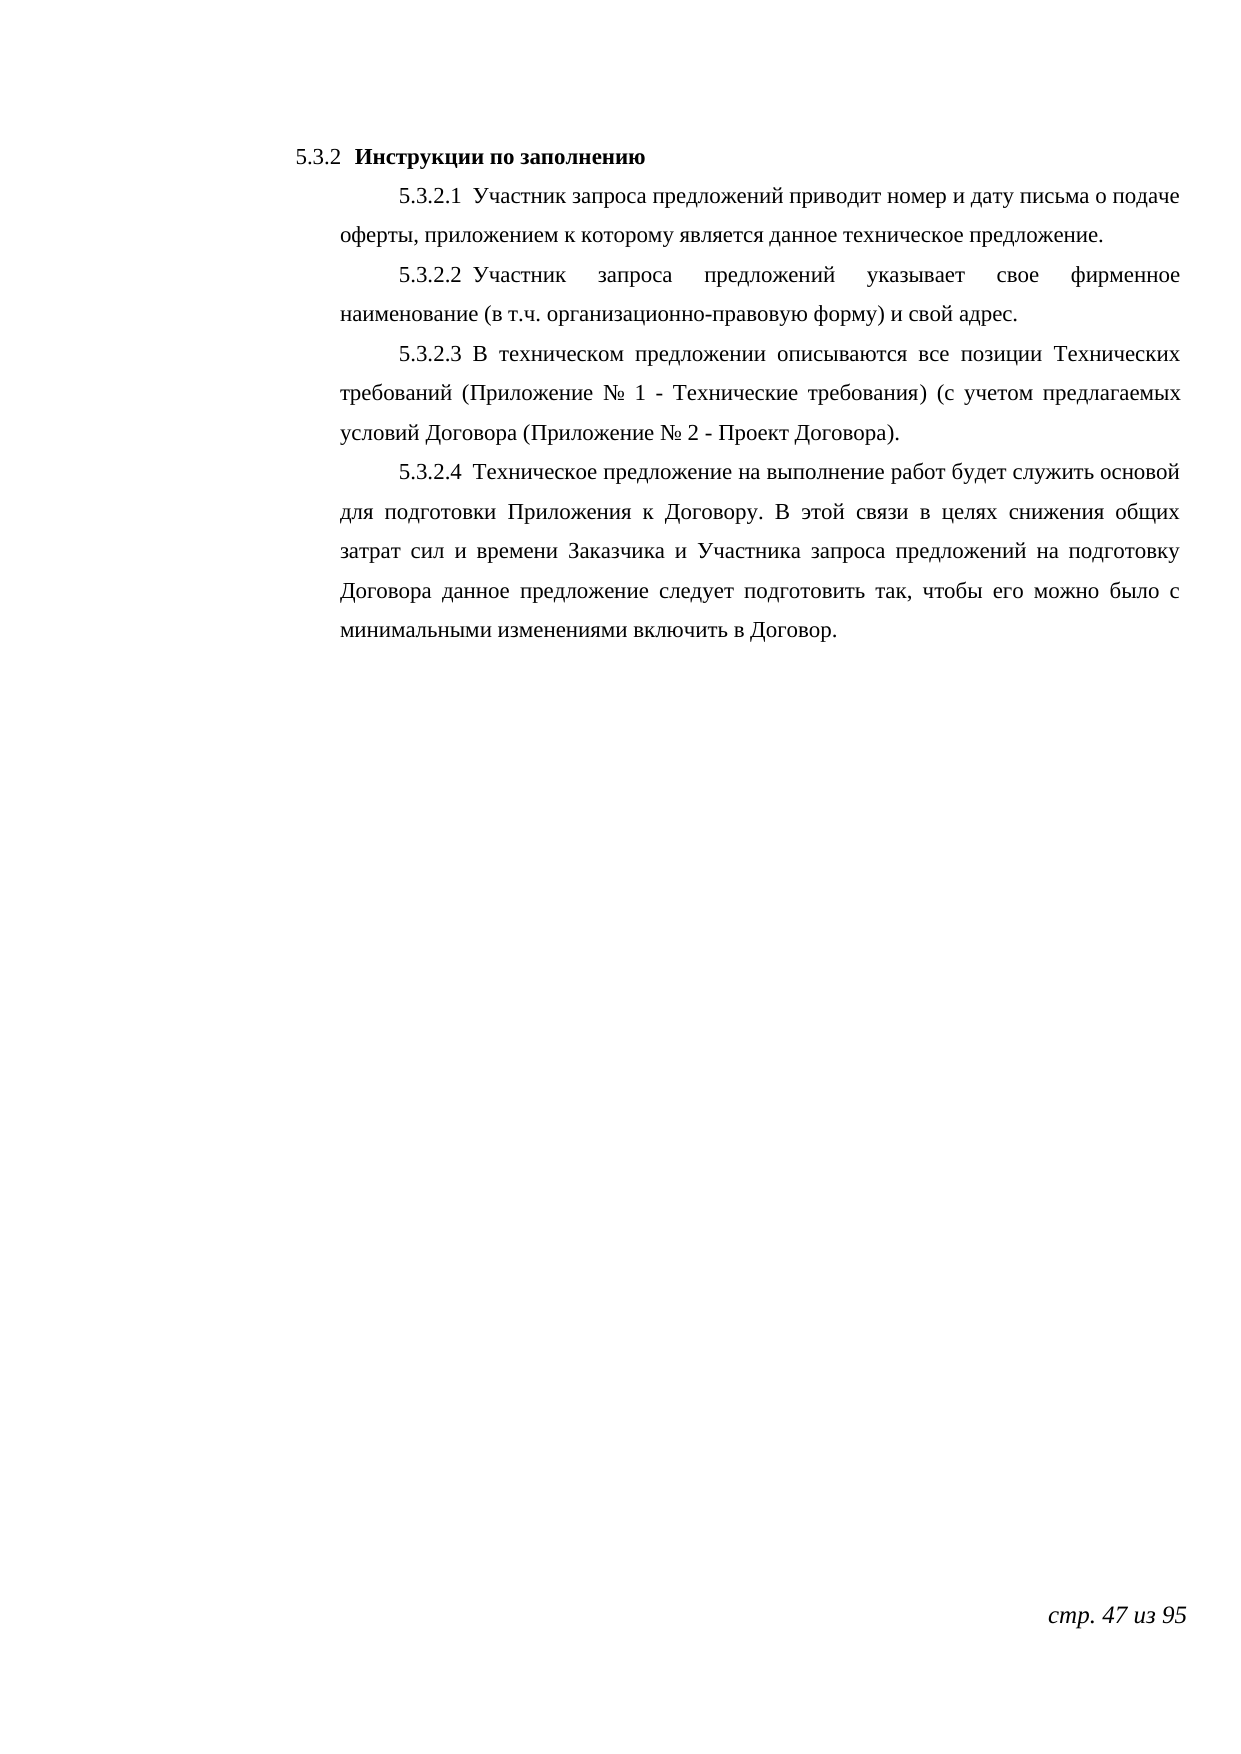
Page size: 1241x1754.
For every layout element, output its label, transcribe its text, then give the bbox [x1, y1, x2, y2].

text Участник запроса предложений приводит номер и дату письма о подаче оферты, приложением к которому является данное техническое предложение. [340, 182, 1181, 248]
text Участник запроса предложений указывает свое фирменное наименование (в т.ч. организационно-правовую форму) и свой адрес. [340, 261, 1181, 327]
text В техническом предложении описываются все позиции Технических требований (Приложение № 1 - Технические требования) (с учетом предлагаемых условий Договора (Приложение № 2 - Проект Договора). [340, 340, 1181, 445]
text Инструкции по заполнению [236, 143, 1181, 169]
text Техническое предложение на выполнение работ будет служить основой для подготовки Приложения к Договору. В этой связи в целях снижения общих затрат сил и времени Заказчика и Участника запроса предложений на подготовку Договора данное предложение следует подготовить так, чтобы его можно было с минимальными изменениями включить в Договор. [340, 458, 1181, 643]
